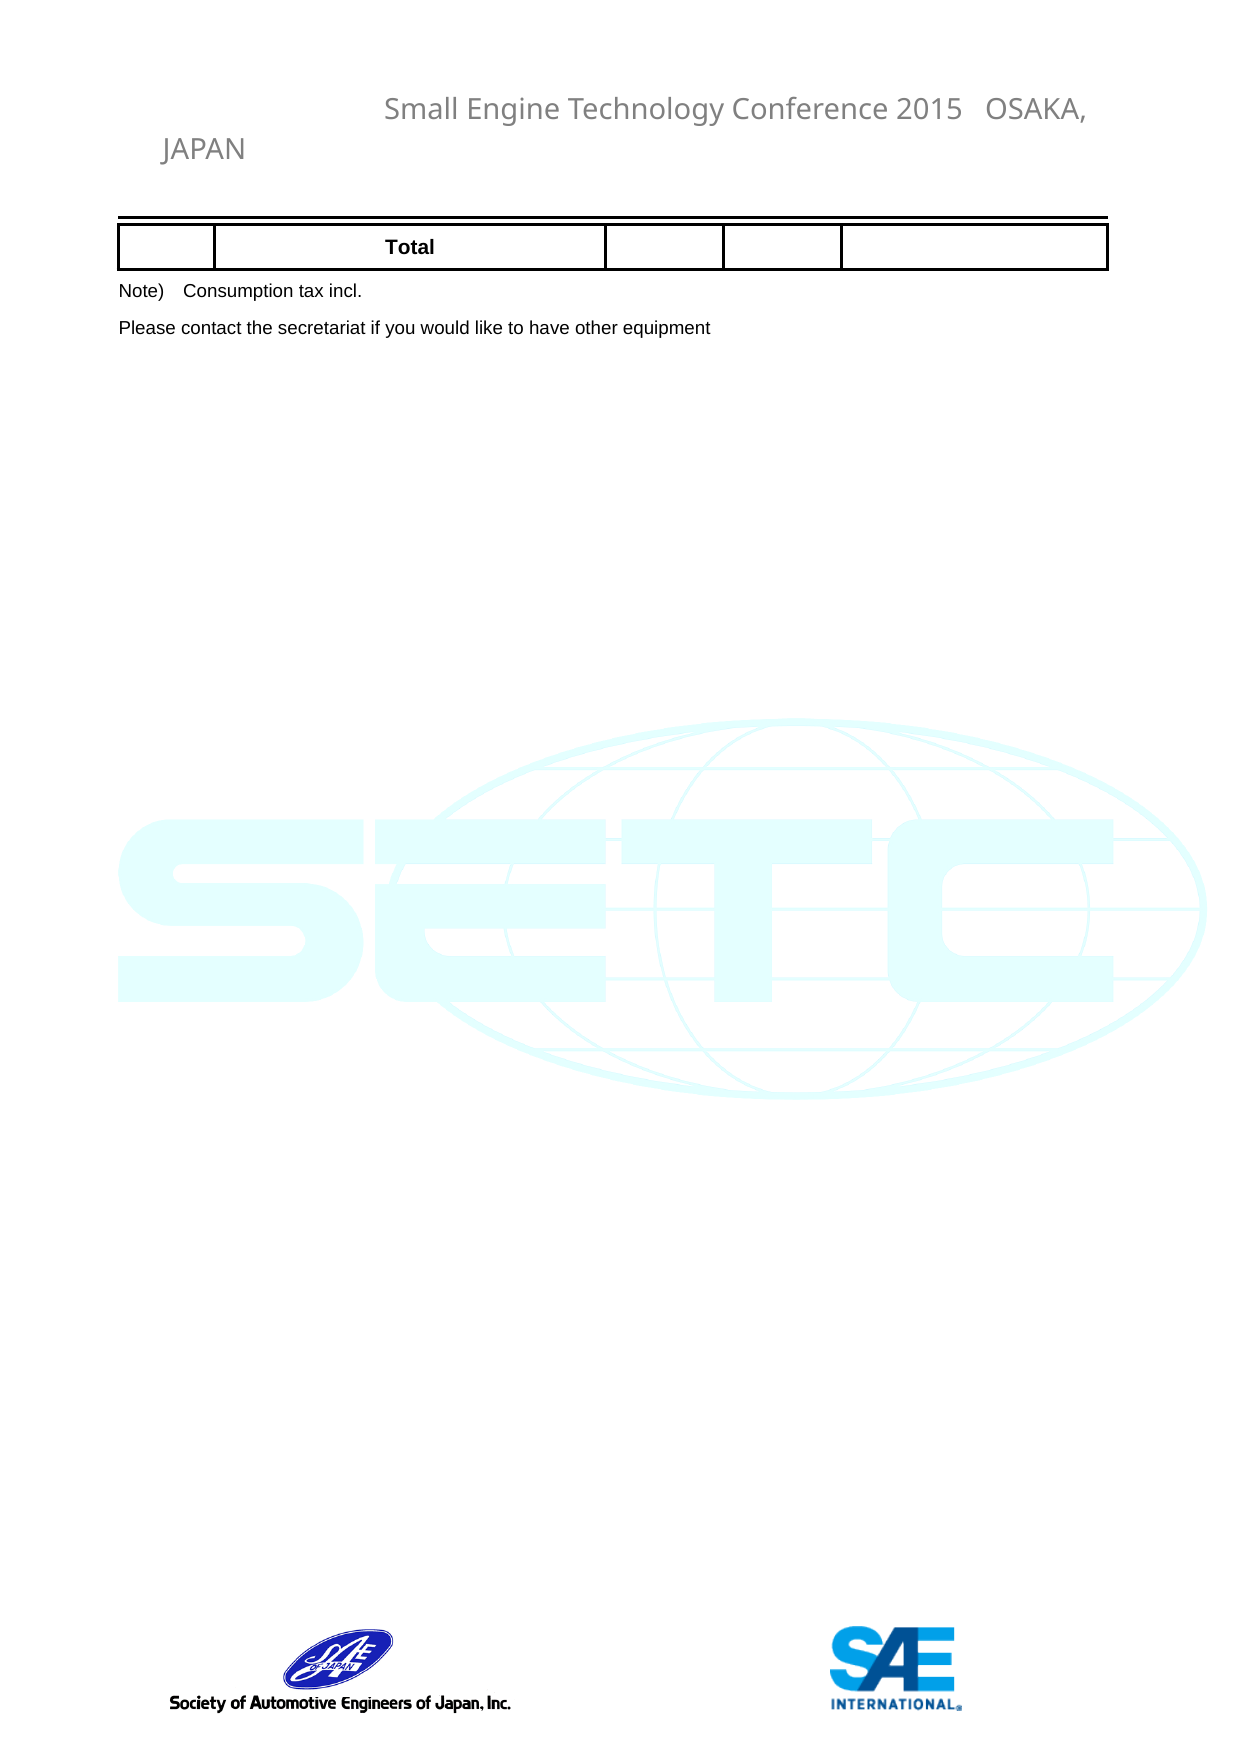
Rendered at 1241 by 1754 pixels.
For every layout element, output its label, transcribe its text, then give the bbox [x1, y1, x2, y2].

table_cell [725, 226, 840, 268]
table_cell [607, 226, 722, 268]
table_cell [843, 226, 1106, 268]
picture [830, 1626, 962, 1711]
picture [162, 1620, 516, 1719]
table_cell Total [216, 226, 604, 268]
table_cell [118, 219, 1107, 223]
table_cell [120, 226, 213, 268]
text Please contact the secretariat if you would like to have other equipment [118, 309, 1108, 346]
text Note) Consumption tax incl. [118, 271, 1108, 309]
